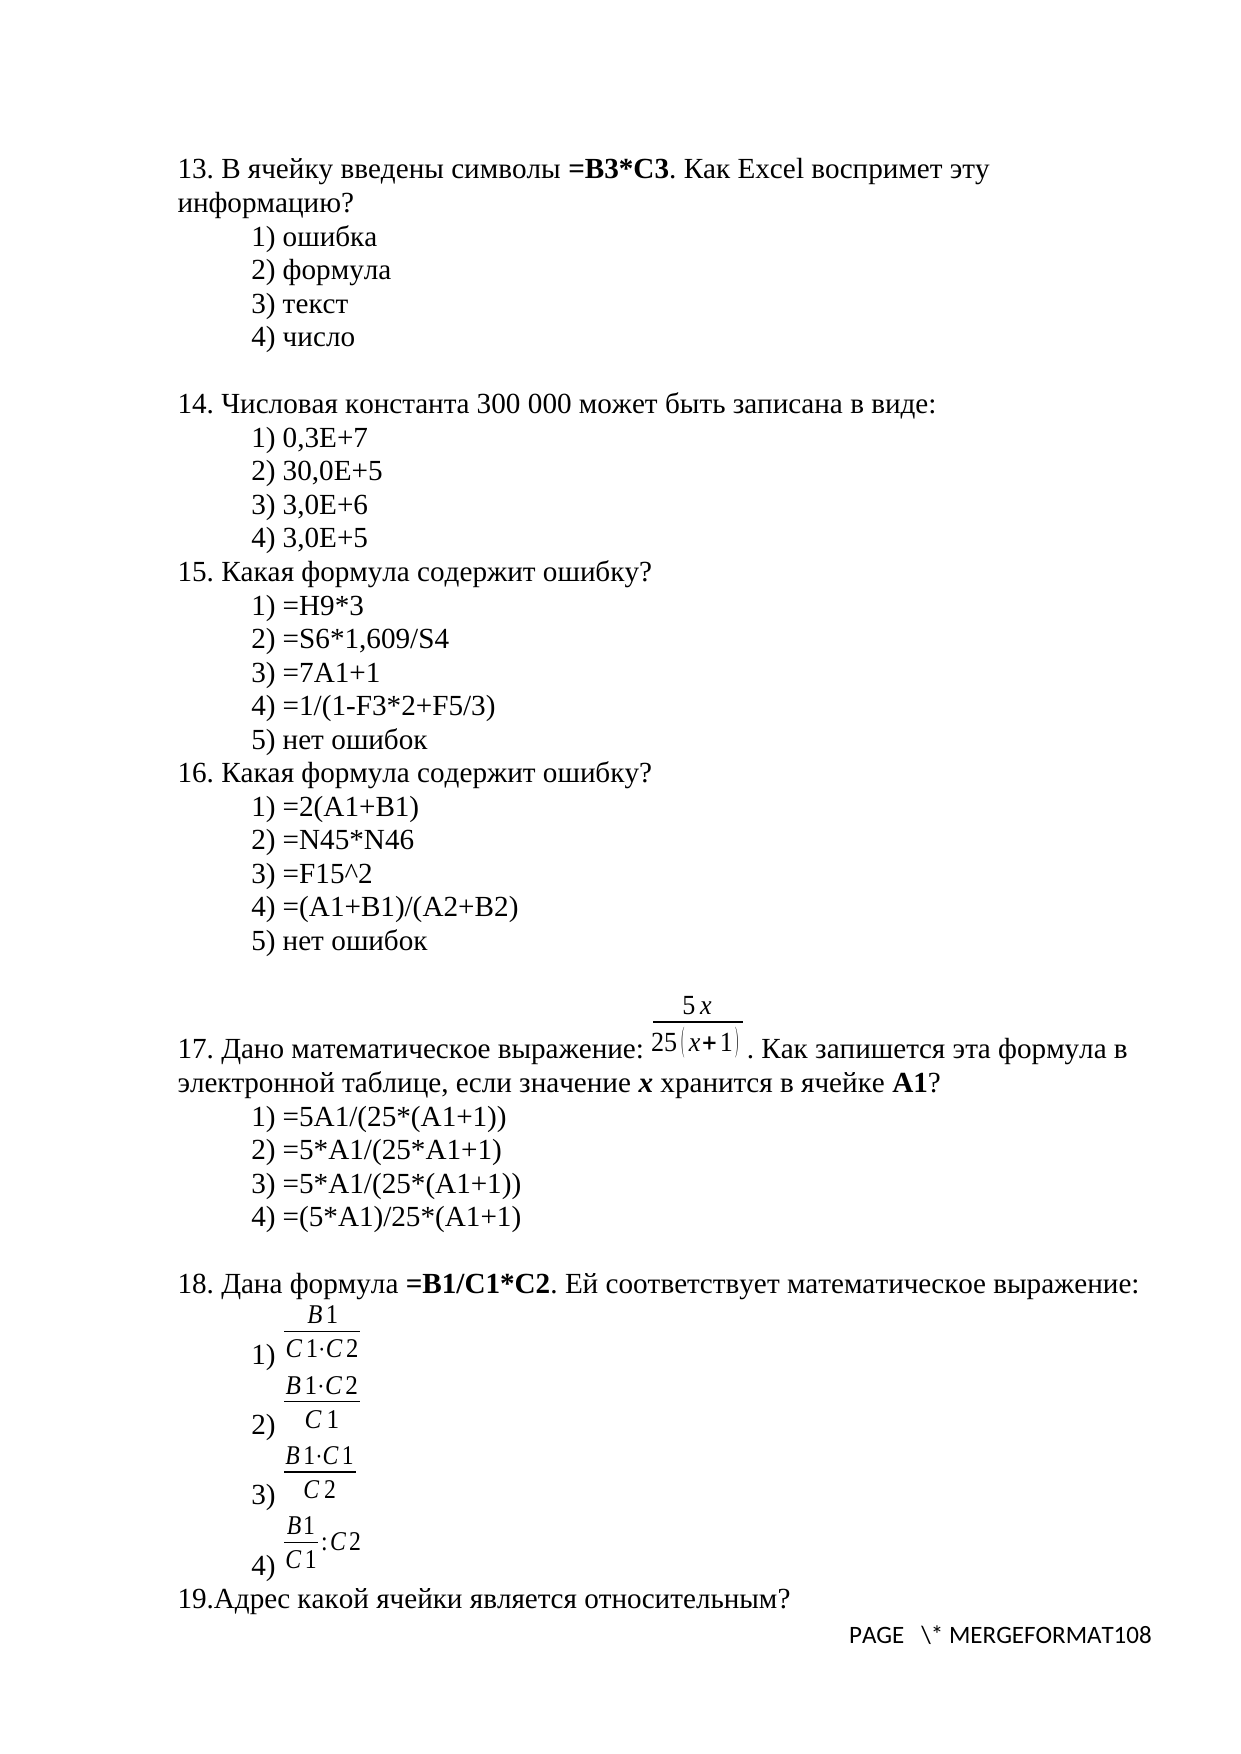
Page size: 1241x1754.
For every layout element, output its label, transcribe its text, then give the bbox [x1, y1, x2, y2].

text 3) =5*А1/(25*(А1+1)) [251, 1166, 1152, 1199]
text 18. Дана формула =В1/С1*С2. Ей соответствует математическое выражение: [177, 1266, 1152, 1300]
text 2) =S6*1,609/S4 [251, 621, 1152, 655]
text 17. Дано математическое выражение: . Как запишется эта формула в электронной таблице, если значение x хранится в ячейке А1? [177, 990, 1152, 1099]
text 1) ошибка [251, 219, 1152, 252]
text 4) 3,0Е+5 [251, 521, 1152, 554]
text 2) 30,0Е+5 [251, 453, 1152, 487]
text 14. Числовая константа 300 000 может быть записана в виде: [177, 386, 1152, 420]
text 3) текст [251, 286, 1152, 319]
text 5) нет ошибок [251, 923, 1152, 957]
text 13. В ячейку введены символы =В3*С3. Как Excel воспримет эту информацию? [177, 152, 1152, 219]
text 15. Какая формула содержит ошибку? [177, 554, 1152, 588]
text 4) =(5*А1)/25*(А1+1) [251, 1199, 1152, 1233]
text 4) =(A1+B1)/(A2+B2) [251, 889, 1152, 923]
text 2) [251, 1370, 1152, 1441]
text 4) [251, 1511, 1152, 1581]
text 1) 0,3Е+7 [251, 420, 1152, 453]
text 3) 3,0Е+6 [251, 487, 1152, 521]
text 4) число [251, 319, 1152, 353]
text 1) =2(А1+В1) [251, 789, 1152, 822]
text 3) =7A1+1 [251, 655, 1152, 688]
text 19.Адрес какой ячейки является относительным? [177, 1581, 1152, 1615]
text 1) =Н9*3 [251, 588, 1152, 621]
text 3) [251, 1441, 1152, 1511]
text 2) формула [251, 252, 1152, 286]
text 1) =5А1/(25*(А1+1)) [251, 1099, 1152, 1132]
text 5) нет ошибок [251, 722, 1152, 755]
text 2) =N45*N46 [251, 822, 1152, 856]
text 3) =F15^2 [251, 856, 1152, 889]
text 2) =5*А1/(25*А1+1) [251, 1132, 1152, 1166]
text 16. Какая формула содержит ошибку? [177, 755, 1152, 789]
text 1) [251, 1300, 1152, 1370]
text 4) =1/(1-F3*2+F5/3) [251, 688, 1152, 722]
